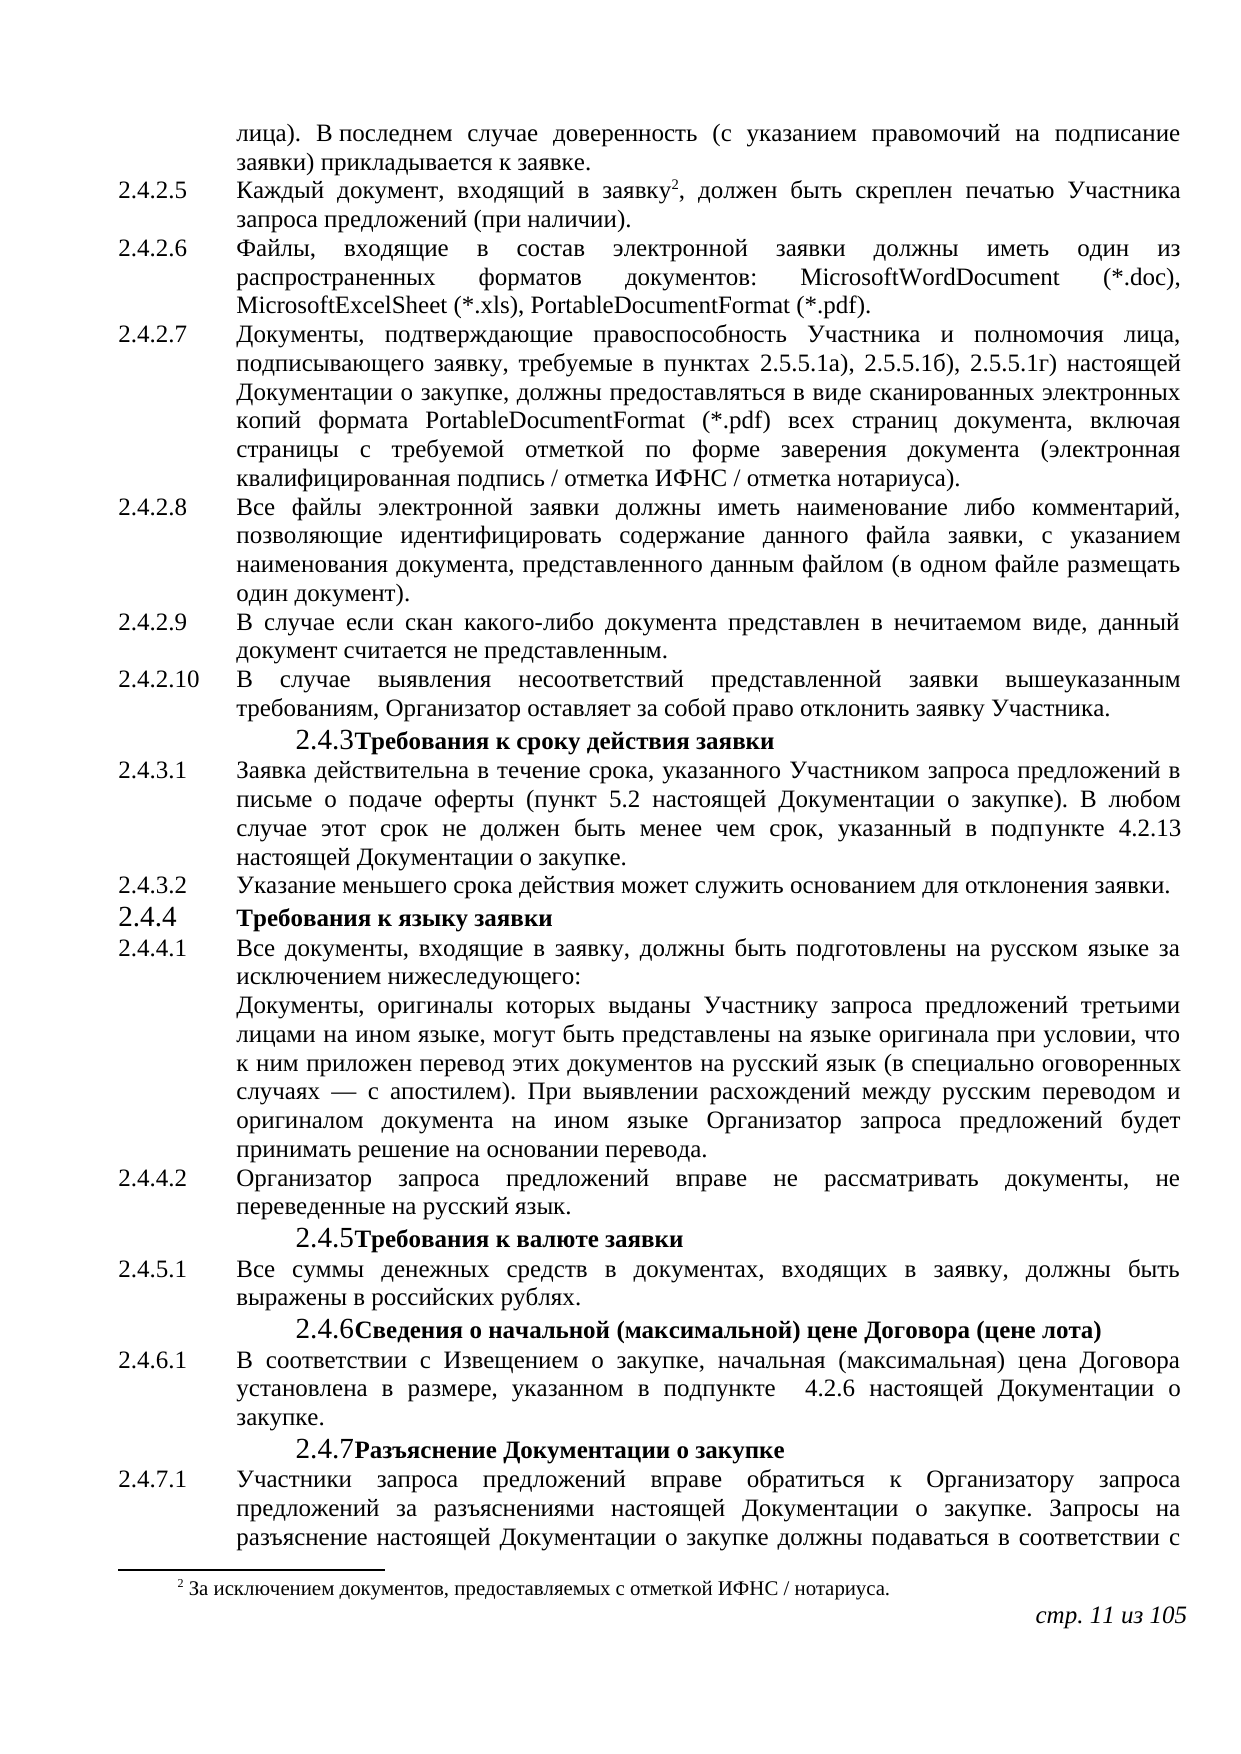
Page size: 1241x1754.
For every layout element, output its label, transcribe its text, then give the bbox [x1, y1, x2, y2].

text В случае если скан какого-либо документа представлен в нечитаемом виде, данный документ считается не представленным. [118, 607, 1181, 664]
text Документы, оригиналы которых выданы Участнику запроса предложений третьими лицами на ином языке, могут быть представлены на языке оригинала при условии, что к ним приложен перевод этих документов на русский язык (в специально оговоренных случаях — с апостилем). При выявлении расхождений между русским переводом и оригиналом документа на ином языке Организатор запроса предложений будет принимать решение на основании перевода. [236, 990, 1181, 1163]
text Требования к сроку действия заявки [236, 722, 1181, 755]
text Заявка действительна в течение срока, указанного Участником запроса предложений в письме о подаче оферты (пункт 5.2 настоящей Документации о закупке). В любом случае этот срок не должен быть менее чем срок, указанный в подпункте 4.2.13 настоящей Документации о закупке. [118, 755, 1181, 870]
text В соответствии с Извещением о закупке, начальная (максимальная) цена Договора установлена в размере, указанном в подпункте 4.2.6 настоящей Документации о закупке. [118, 1345, 1181, 1431]
text Указание меньшего срока действия может служить основанием для отклонения заявки. [118, 870, 1181, 899]
list Организатор запроса предложений вправе не рассматривать документы, не переведенные на русский язык. [118, 1163, 1181, 1220]
text Файлы, входящие в состав электронной заявки должны иметь один из распространенных форматов документов: MicrosoftWordDocument (*.doc), MicrosoftExcelSheet (*.xls), PortableDocumentFormat (*.pdf). [118, 233, 1181, 319]
text Сведения о начальной (максимальной) цене Договора (цене лота) [236, 1311, 1181, 1345]
text Разъяснение Документации о закупке [236, 1431, 1181, 1464]
text В случае выявления несоответствий представленной заявки вышеуказанным требованиям, Организатор оставляет за собой право отклонить заявку Участника. [118, 664, 1181, 722]
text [118, 1464, 1181, 1551]
list Все суммы денежных средств в документах, входящих в заявку, должны быть выражены в российских рублях. [118, 1254, 1181, 1311]
list Каждый документ, входящий в заявку, должен быть скреплен печатью Участника запроса предложений (при наличии). [118, 176, 1181, 233]
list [118, 118, 1181, 176]
text Документы, подтверждающие правоспособность Участника и полномочия лица, подписывающего заявку, требуемые в пунктах 2.5.5.1а), 2.5.5.1б), 2.5.5.1г) настоящей Документации о закупке, должны предоставляться в виде сканированных электронных копий формата PortableDocumentFormat (*.pdf) всех страниц документа, включая страницы с требуемой отметкой по форме заверения документа (электронная квалифицированная подпись / отметка ИФНС / отметка нотариуса). [118, 319, 1181, 492]
text Требования к языку заявки [118, 899, 1181, 933]
text Требования к валюте заявки [236, 1220, 1181, 1254]
text Все файлы электронной заявки должны иметь наименование либо комментарий, позволяющие идентифицировать содержание данного файла заявки, с указанием наименования документа, представленного данным файлом (в одном файле размещать один документ). [118, 492, 1181, 607]
list Все документы, входящие в заявку, должны быть подготовлены на русском языке за исключением нижеследующего: [118, 933, 1181, 990]
